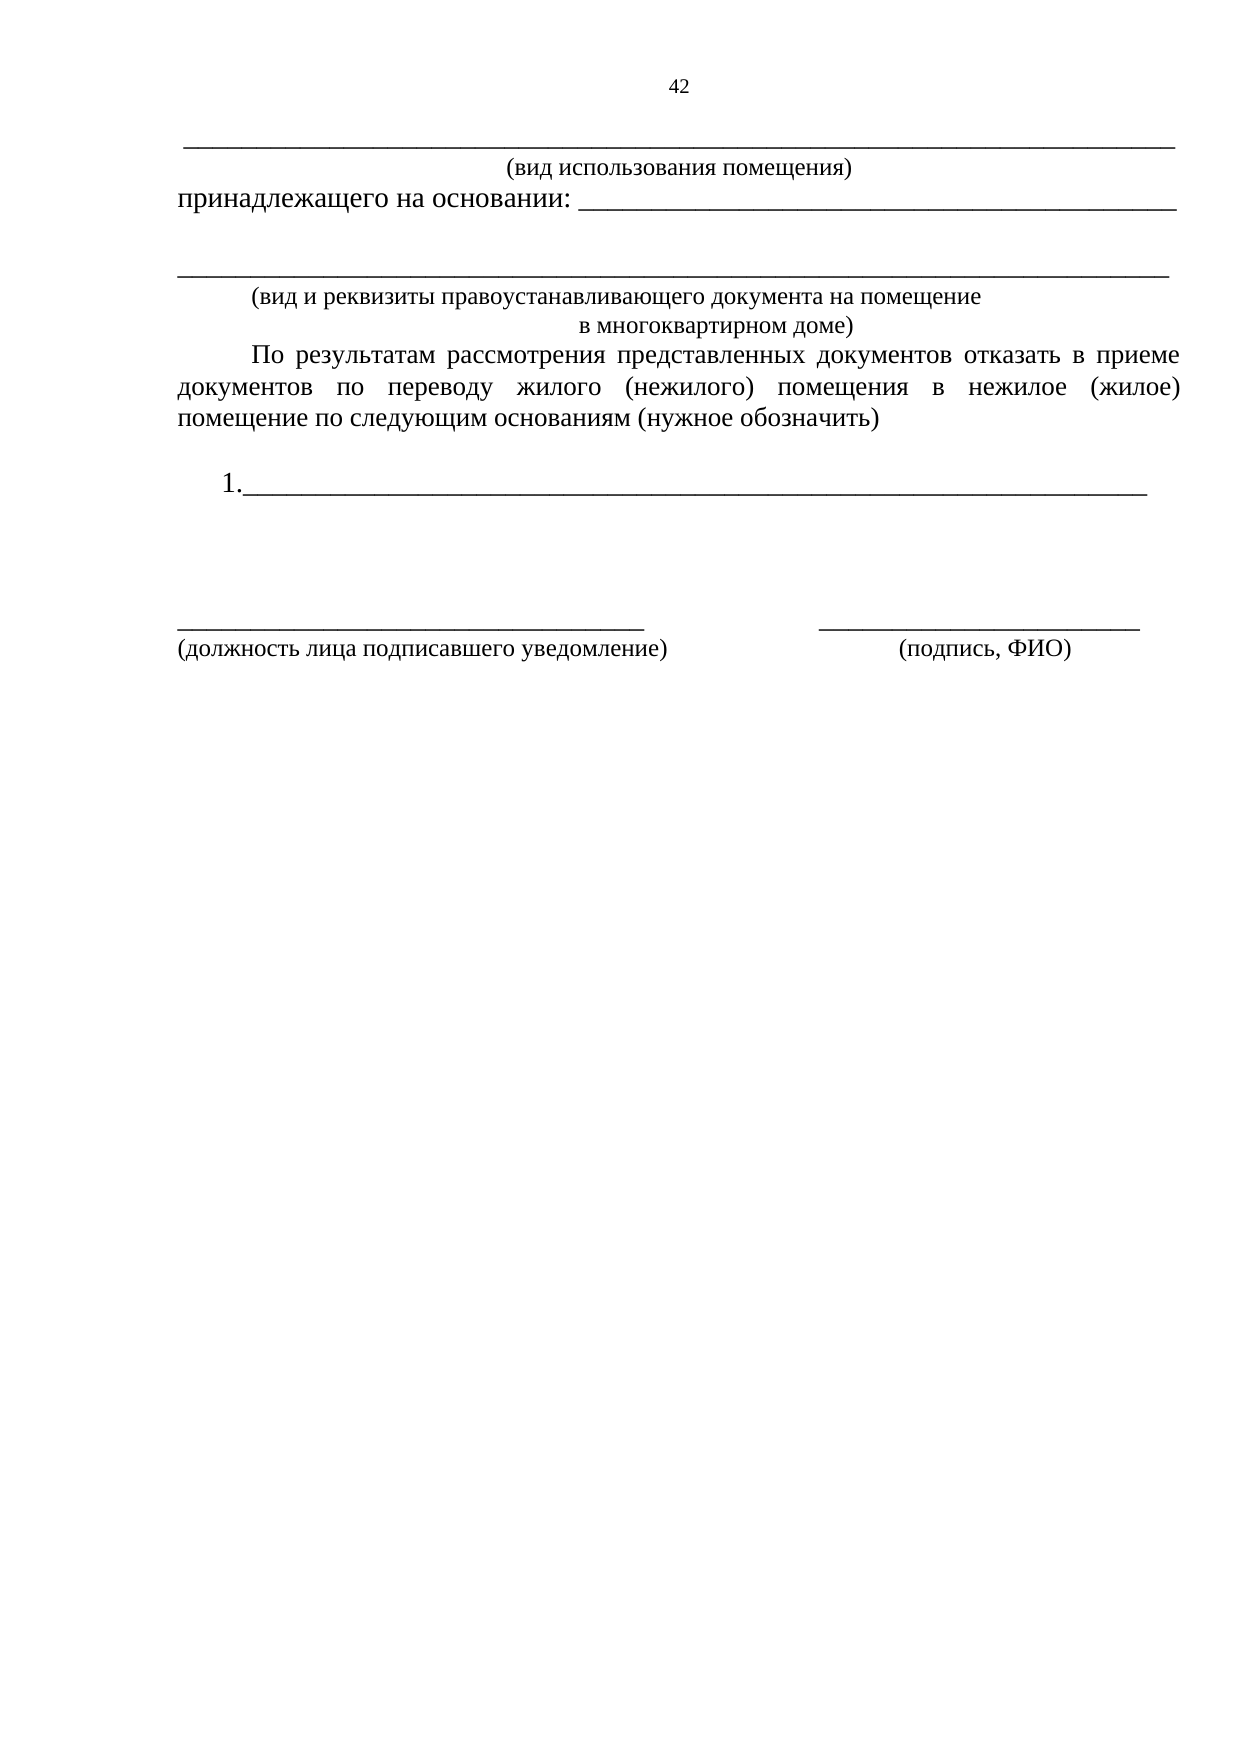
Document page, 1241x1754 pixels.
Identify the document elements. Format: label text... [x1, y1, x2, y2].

text ________________________________ ______________________ [177, 600, 1181, 633]
text принадлежащего на основании: _________________________________________ [177, 180, 1181, 214]
text в многоквартирном доме) [177, 310, 1181, 338]
text ____________________________________________________________________ (вид использования помещения) [177, 118, 1181, 180]
text ___1.______________________________________________________________ [177, 466, 1181, 499]
text ____________________________________________________________________ [177, 247, 1181, 281]
text По результатам рассмотрения представленных документов отказать в приеме документов по переводу жилого (нежилого) помещения в нежилое (жилое) помещение по следующим основаниям (нужное обозначить) [177, 338, 1181, 432]
text (вид и реквизиты правоустанавливающего документа на помещение [177, 281, 1181, 310]
text (должность лица подписавшего уведомление) (подпись, ФИО) [177, 633, 1181, 662]
